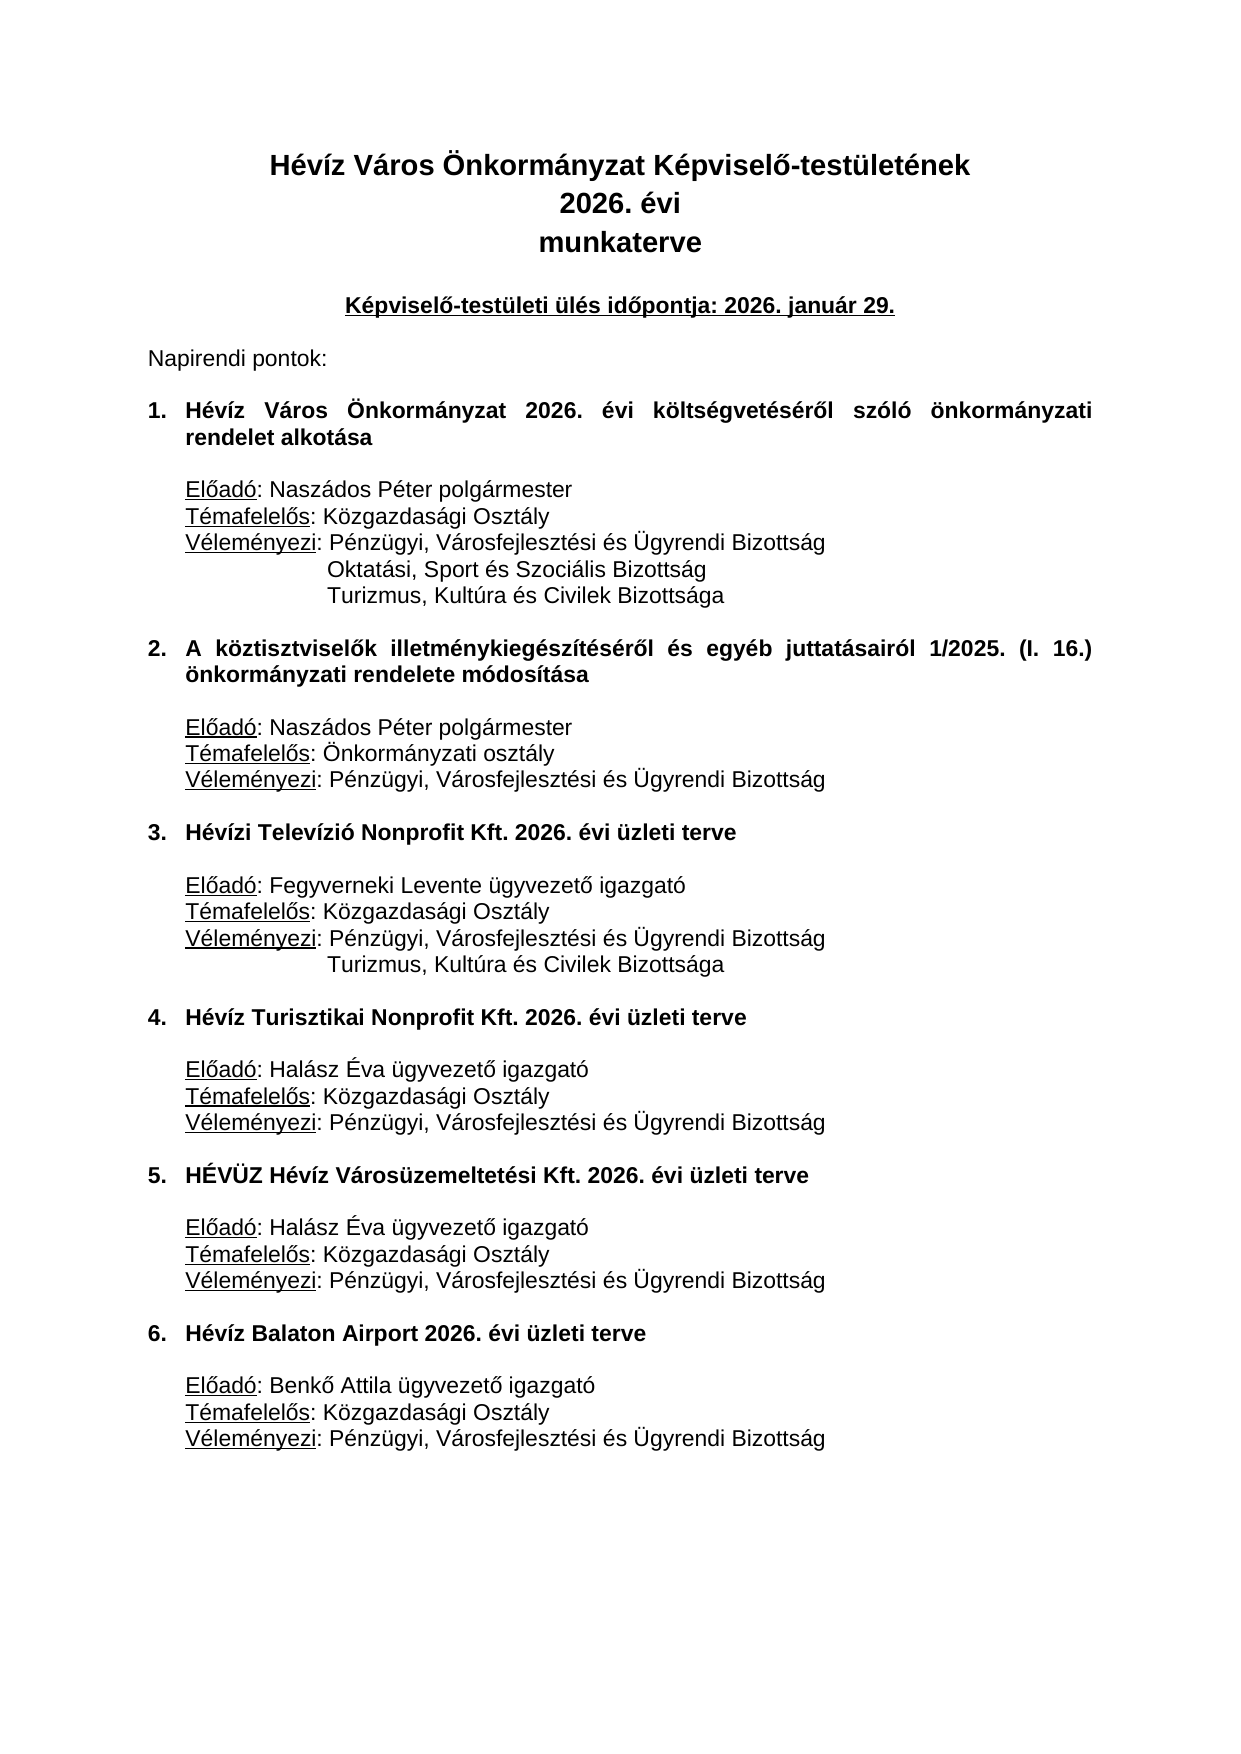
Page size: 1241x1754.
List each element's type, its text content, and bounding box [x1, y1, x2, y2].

text Témafelelős: Önkormányzati osztály [185, 740, 1093, 766]
text Előadó: Halász Éva ügyvezető igazgató [185, 1056, 1093, 1083]
text Előadó: Halász Éva ügyvezető igazgató [185, 1214, 1093, 1241]
text Turizmus, Kultúra és Civilek Bizottsága [295, 951, 1093, 977]
text Előadó: Benkő Attila ügyvezető igazgató [185, 1372, 1093, 1399]
text Hévíz Város Önkormányzat Képviselő-testületének [148, 148, 1093, 181]
text Véleményezi: Pénzügyi, Városfejlesztési és Ügyrendi Bizottság [148, 766, 1093, 793]
text Véleményezi: Pénzügyi, Városfejlesztési és Ügyrendi Bizottság [148, 529, 1093, 556]
text Témafelelős: Közgazdasági Osztály [185, 898, 1093, 924]
list Hévíz Balaton Airport 2026. évi üzleti terve [148, 1320, 1093, 1346]
text Témafelelős: Közgazdasági Osztály [148, 503, 1093, 529]
text Előadó: Naszádos Péter polgármester [185, 714, 1093, 740]
list Hévíz Város Önkormányzat 2026. évi költségvetéséről szóló önkormányzati rendelet alkotása [148, 397, 1093, 450]
list HÉVÜZ Hévíz Városüzemeltetési Kft. 2026. évi üzleti terve [148, 1162, 1093, 1188]
text Oktatási, Sport és Szociális Bizottság [295, 556, 1093, 582]
list Hévízi Televízió Nonprofit Kft. 2026. évi üzleti terve [148, 819, 1093, 845]
text 2026. évi [148, 186, 1093, 220]
text Előadó: Fegyverneki Levente ügyvezető igazgató [185, 872, 1093, 898]
list A köztisztviselők illetménykiegészítéséről és egyéb juttatásairól 1/2025. (I. 16.) önkormányzati rendelete módosítása [148, 634, 1093, 687]
text Véleményezi: Pénzügyi, Városfejlesztési és Ügyrendi Bizottság [185, 1109, 1093, 1135]
text Napirendi pontok: [148, 345, 1093, 371]
text Témafelelős: Közgazdasági Osztály [185, 1241, 1093, 1267]
text Turizmus, Kultúra és Civilek Bizottsága [295, 582, 1093, 608]
text Véleményezi: Pénzügyi, Városfejlesztési és Ügyrendi Bizottság [185, 1425, 1093, 1452]
text Előadó: Naszádos Péter polgármester [148, 476, 1093, 503]
text Véleményezi: Pénzügyi, Városfejlesztési és Ügyrendi Bizottság [148, 924, 1093, 951]
text Véleményezi: Pénzügyi, Városfejlesztési és Ügyrendi Bizottság [185, 1267, 1093, 1293]
text Témafelelős: Közgazdasági Osztály [185, 1083, 1093, 1109]
text munkaterve [148, 225, 1093, 258]
text Képviselő-testületi ülés időpontja: 2026. január 29. [148, 292, 1093, 318]
text Témafelelős: Közgazdasági Osztály [185, 1399, 1093, 1425]
list Hévíz Turisztikai Nonprofit Kft. 2026. évi üzleti terve [148, 1003, 1093, 1030]
